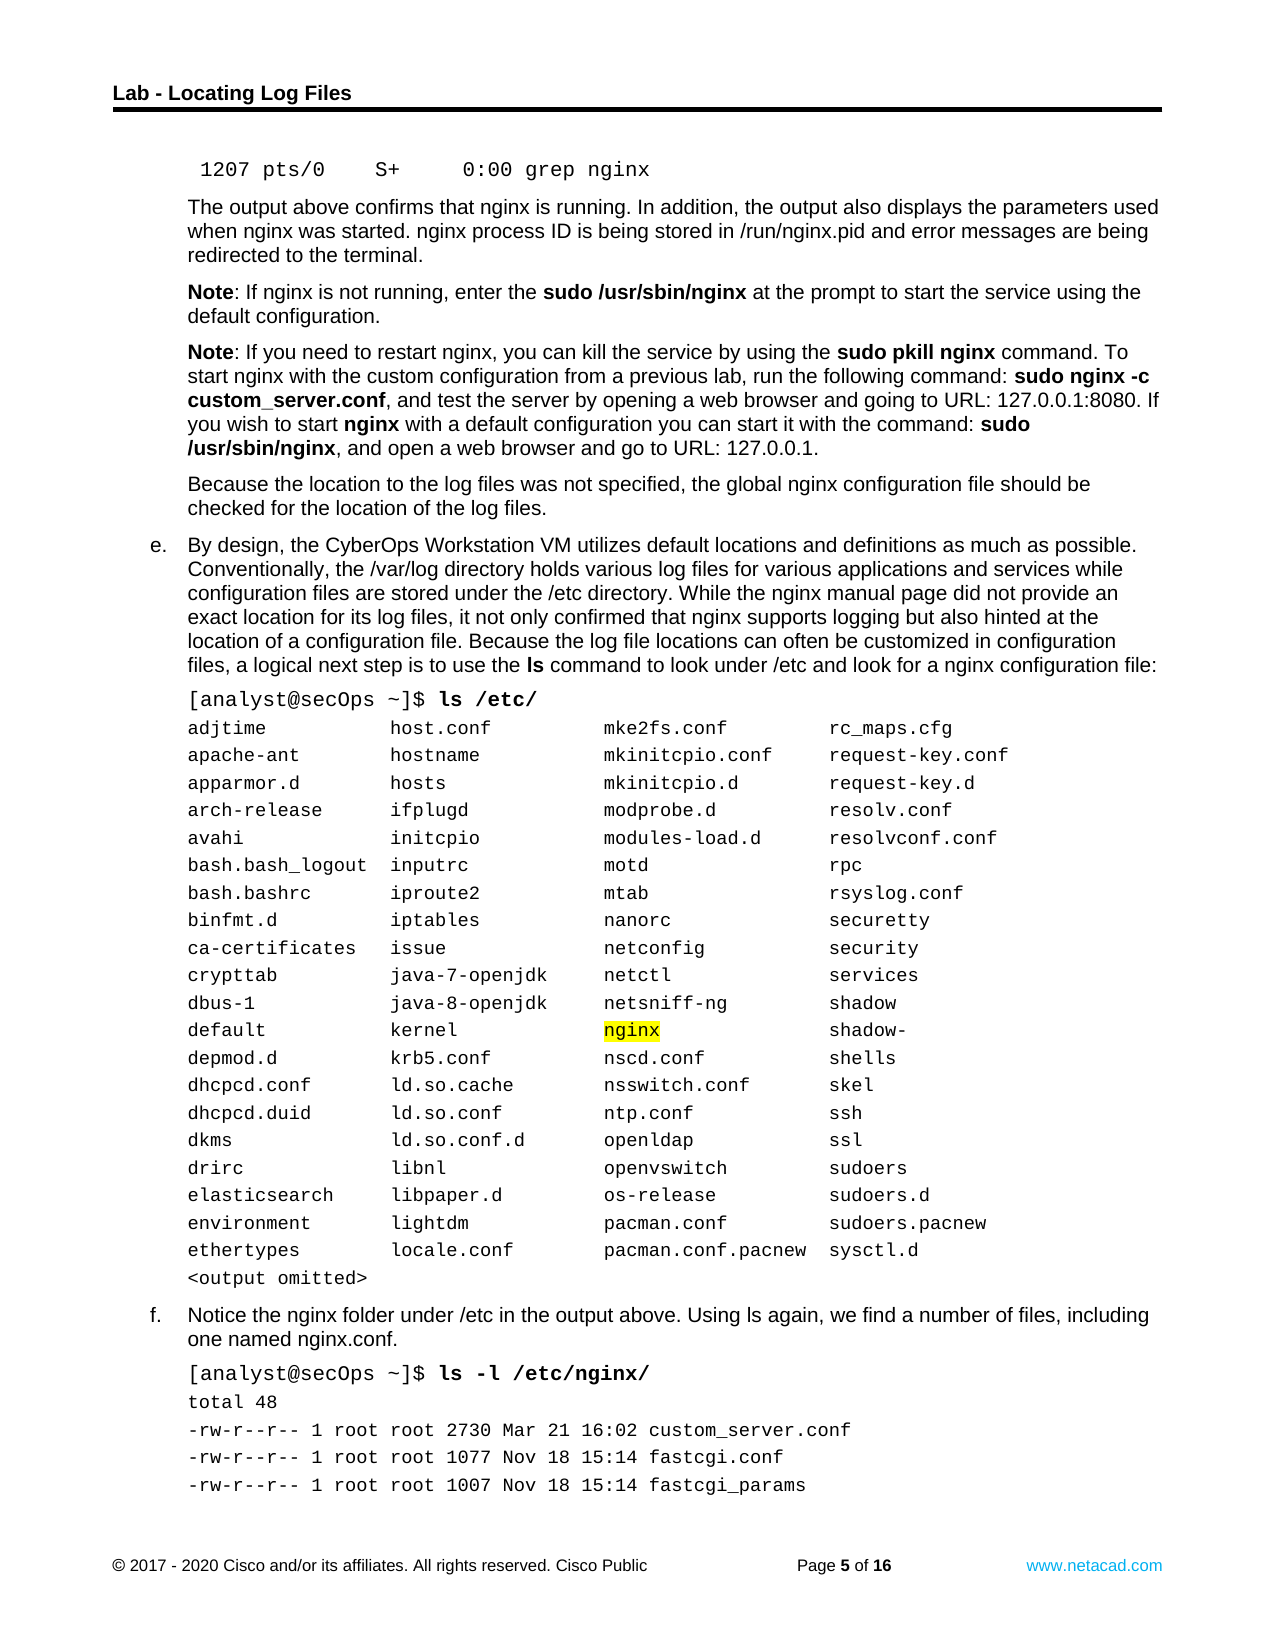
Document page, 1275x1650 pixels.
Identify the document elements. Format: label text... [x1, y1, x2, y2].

text dbus-1 java-8-openjdk netsniff-ng shadow [187, 994, 1162, 1015]
text Note: If nginx is not running, enter the sudo /usr/sbin/nginx at the prompt to start the service using the default configuration. [187, 279, 1162, 327]
text dhcpcd.conf ld.so.cache nsswitch.conf skel [187, 1076, 1162, 1097]
text default kernel nginx shadow- [187, 1021, 604, 1042]
text elasticsearch libpaper.d os-release sudoers.d [187, 1186, 1162, 1207]
text crypttab java-7-openjdk netctl services [187, 966, 1162, 987]
text [analyst@secOps ~]$ ls /etc/ [187, 689, 1162, 712]
text bash.bash_logout inputrc motd rpc [187, 856, 1162, 877]
text -rw-r--r-- 1 root root 2730 Mar 21 16:02 custom_server.conf [187, 1420, 1162, 1442]
text adjtime host.conf mke2fs.conf rc_maps.cfg [187, 719, 1162, 740]
text default kernel nginx shadow- [660, 1021, 1162, 1042]
text Notice the nginx folder under /etc in the output above. Using ls again, we find a number of files, including one named nginx.conf. [150, 1302, 1162, 1350]
text arch-release ifplugd modprobe.d resolv.conf [187, 801, 1162, 822]
text dhcpcd.duid ld.so.conf ntp.conf ssh [187, 1104, 1162, 1125]
text ethertypes locale.conf pacman.conf.pacnew sysctl.d [187, 1241, 1162, 1262]
text drirc libnl openvswitch sudoers [187, 1159, 1162, 1180]
text -rw-r--r-- 1 root root 1077 Nov 18 15:14 fastcgi.conf [187, 1448, 1162, 1469]
text By design, the CyberOps Workstation VM utilizes default locations and definitions as much as possible. Conventionally, the /var/log directory holds various log files for various applications and services while configuration files are stored under the /etc directory. While the nginx manual page did not provide an exact location for its log files, it not only confirmed that nginx supports logging but also hinted at the location of a configuration file. Because the log file locations can often be customized in configuration files, a logical next step is to use the ls command to look under /etc and look for a nginx configuration file: [150, 533, 1162, 676]
text avahi initcpio modules-load.d resolvconf.conf [187, 829, 1162, 850]
text The output above confirms that nginx is running. In addition, the output also displays the parameters used when nginx was started. nginx process ID is being stored in /run/nginx.pid and error messages are being redirected to the terminal. [187, 195, 1162, 267]
text binfmt.d iptables nanorc securetty [187, 911, 1162, 932]
text 1207 pts/0 S+ 0:00 grep nginx [187, 159, 1162, 183]
text bash.bashrc iproute2 mtab rsyslog.conf [187, 884, 1162, 905]
text dkms ld.so.conf.d openldap ssl [187, 1131, 1162, 1152]
text depmod.d krb5.conf nscd.conf shells [187, 1049, 1162, 1070]
text environment lightdm pacman.conf sudoers.pacnew [187, 1214, 1162, 1235]
text ca-certificates issue netconfig security [187, 939, 1162, 960]
text [analyst@secOps ~]$ ls -l /etc/nginx/ [187, 1363, 1162, 1387]
text apache-ant hostname mkinitcpio.conf request-key.conf [187, 746, 1162, 767]
text <output omitted> [187, 1269, 1162, 1290]
text Because the location to the log files was not specified, the global nginx configuration file should be checked for the location of the log files. [187, 472, 1162, 520]
text apparmor.d hosts mkinitcpio.d request-key.d [187, 774, 1162, 795]
text Note: If you need to restart nginx, you can kill the service by using the sudo pkill nginx command. To start nginx with the custom configuration from a previous lab, run the following command: sudo nginx -c custom_server.conf, and test the server by opening a web browser and going to URL: 127.0.0.1:8080. If you wish to start nginx with a default configuration you can start it with the command: sudo /usr/sbin/nginx, and open a web browser and go to URL: 127.0.0.1. [187, 340, 1162, 460]
text total 48 [187, 1393, 1162, 1414]
text -rw-r--r-- 1 root root 1007 Nov 18 15:14 fastcgi_params [187, 1475, 1162, 1497]
